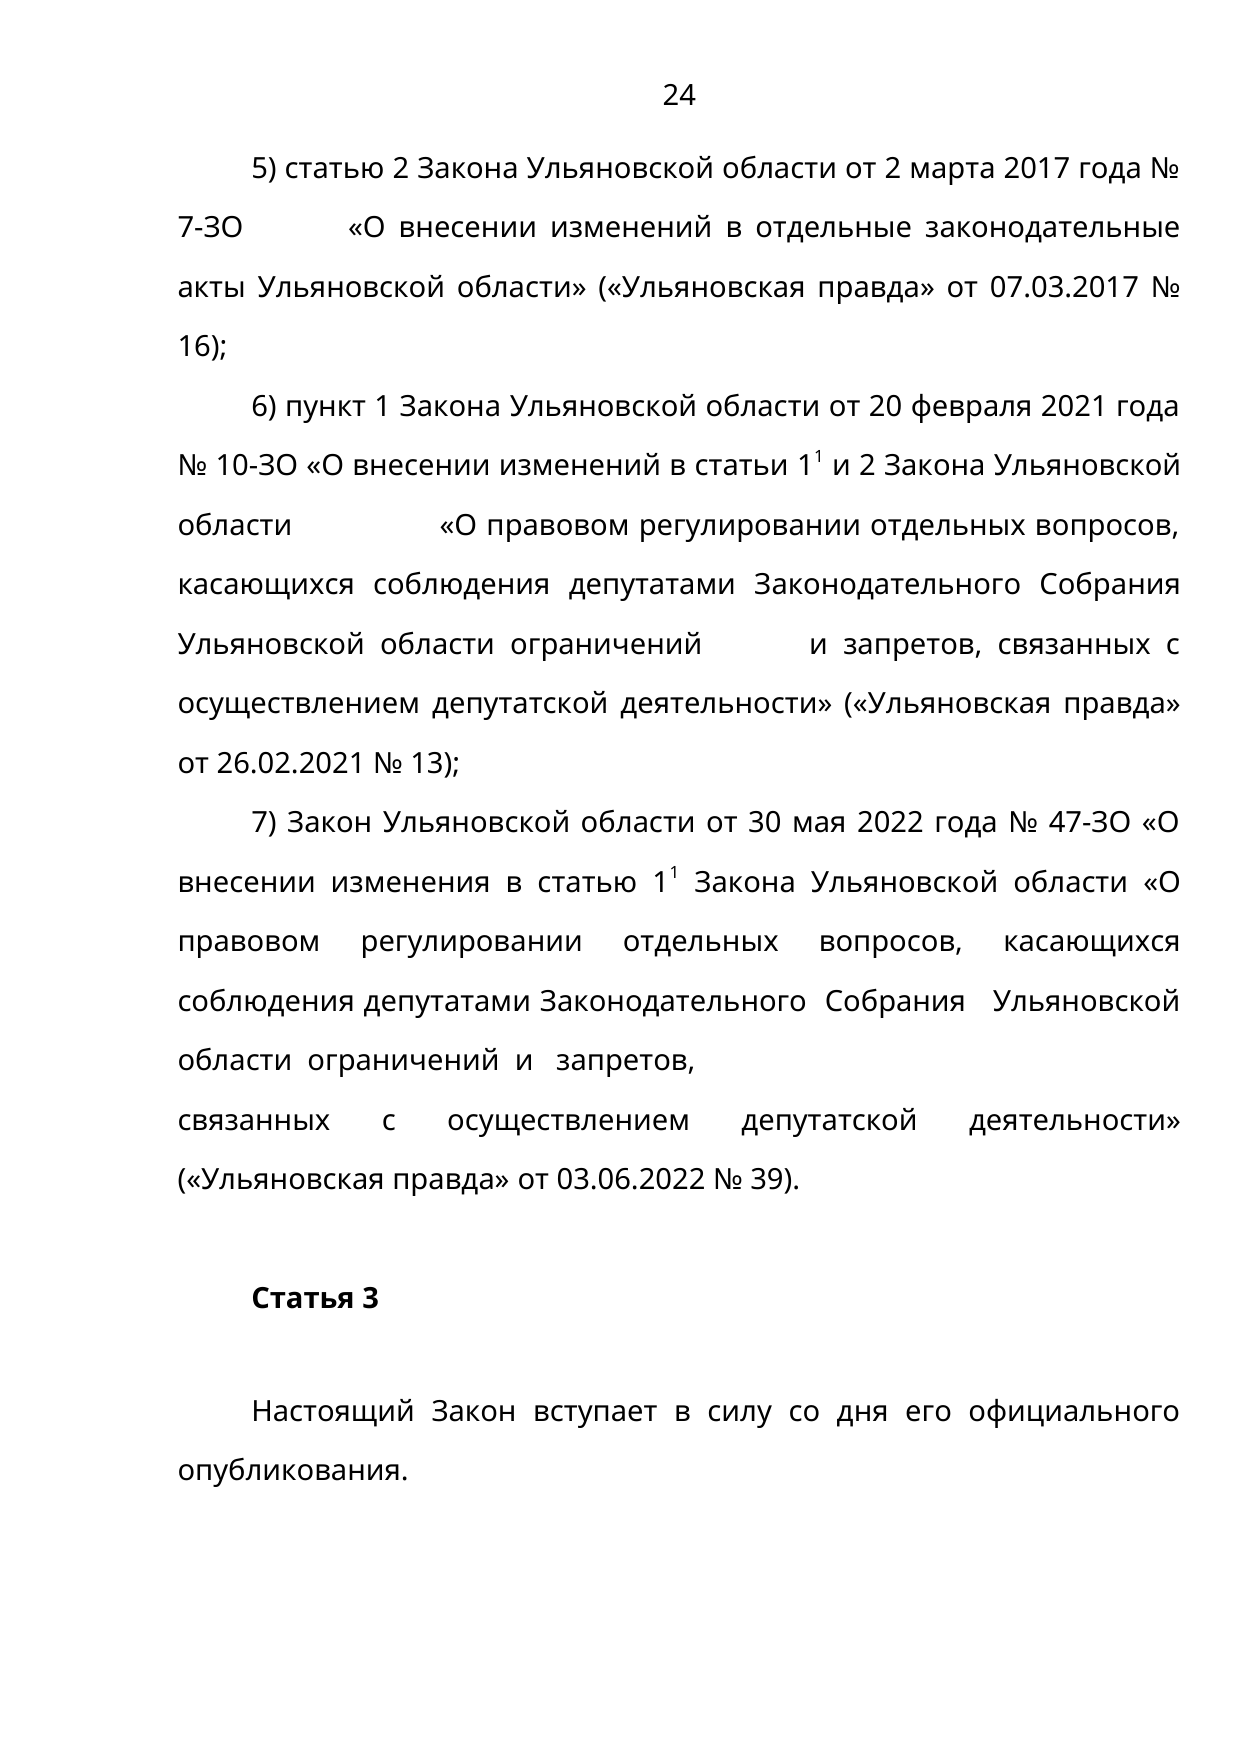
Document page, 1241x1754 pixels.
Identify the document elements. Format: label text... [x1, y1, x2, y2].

text Статья 3 [177, 1277, 1181, 1317]
text 5) статью 2 Закона Ульяновской области от 2 марта 2017 года № 7-ЗО «О внесении изменений в отдельные законодательные акты Ульяновской области» («Ульяновская правда» от 07.03.2017 № 16); [177, 147, 1181, 365]
text связанных с осуществлением депутатской деятельности» («Ульяновская правда» от 03.06.2022 № 39). [177, 1099, 1181, 1198]
text 7) Закон Ульяновской области от 30 мая 2022 года № 47-ЗО «О внесении изменения в статью 11 Закона Ульяновской области «О правовом регулировании отдельных вопросов, касающихся соблюдения депутатами Законодательного Собрания Ульяновской области ограничений и запретов, [177, 801, 1181, 1079]
text 6) пункт 1 Закона Ульяновской области от 20 февраля 2021 года № 10-ЗО «О внесении изменений в статьи 11 и 2 Закона Ульяновской области «О правовом регулировании отдельных вопросов, касающихся соблюдения депутатами Законодательного Собрания Ульяновской области ограничений и запретов, связанных с осуществлением депутатской деятельности» («Ульяновская правда» от 26.02.2021 № 13); [177, 385, 1181, 782]
text Настоящий Закон вступает в силу со дня его официального опубликования. [177, 1390, 1181, 1489]
